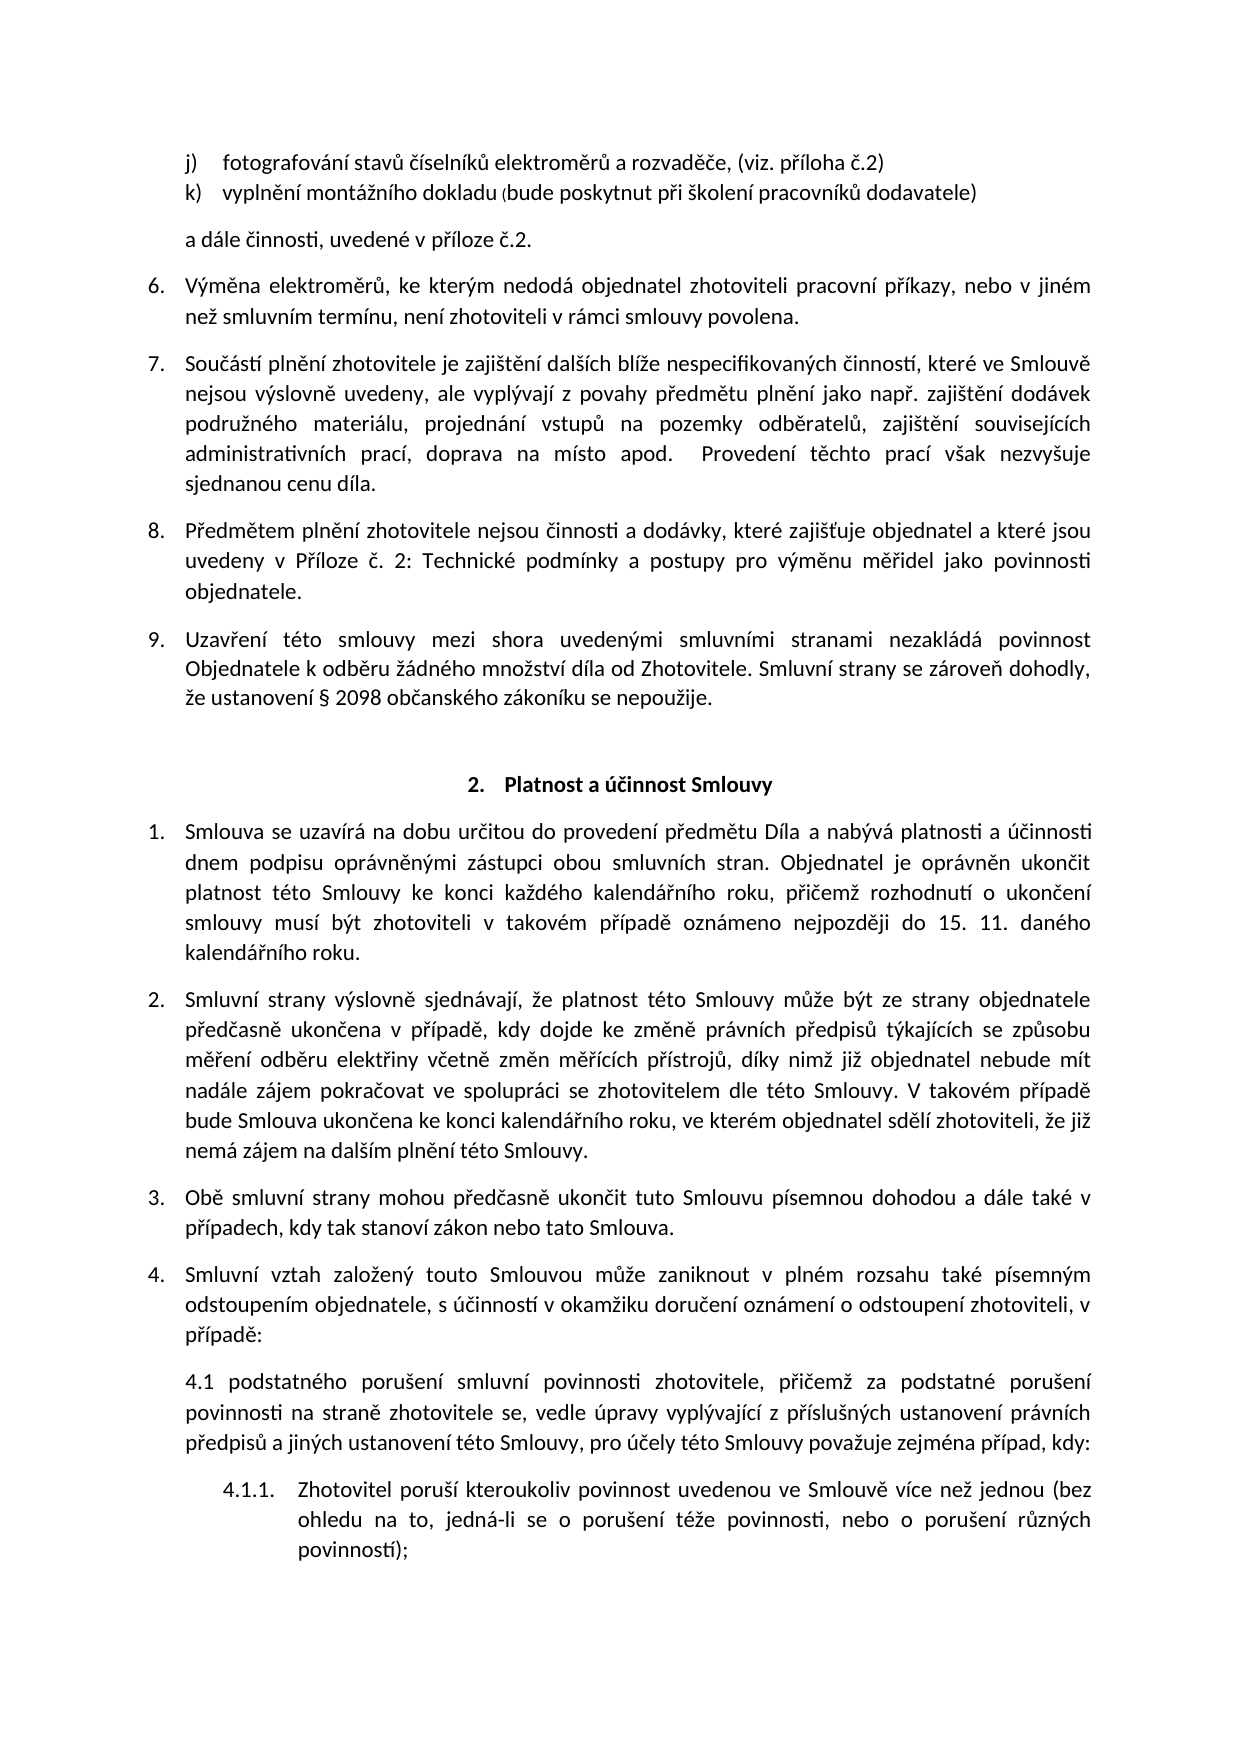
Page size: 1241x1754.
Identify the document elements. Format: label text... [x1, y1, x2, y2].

list Předmětem plnění zhotovitele nejsou činnosti a dodávky, které zajišťuje objednatel a které jsou uvedeny v Příloze č. 2: Technické podmínky a postupy pro výměnu měřidel jako povinnosti objednatele. [148, 516, 1093, 605]
list Obě smluvní strany mohou předčasně ukončit tuto Smlouvu písemnou dohodou a dále také v případech, kdy tak stanoví zákon nebo tato Smlouva. [148, 1183, 1093, 1241]
list vyplnění montážního dokladu (bude poskytnut při školení pracovníků dodavatele) [185, 178, 1093, 206]
text 4.1 podstatného porušení smluvní povinnosti zhotovitele, přičemž za podstatné porušení povinnosti na straně zhotovitele se, vedle úpravy vyplývající z příslušných ustanovení právních předpisů a jiných ustanovení této Smlouvy, pro účely této Smlouvy považuje zejména případ, kdy: [185, 1367, 1093, 1456]
list Zhotovitel poruší kteroukoliv povinnost uvedenou ve Smlouvě více než jednou (bez ohledu na to, jedná-li se o porušení téže povinnosti, nebo o porušení různých povinností); [223, 1475, 1093, 1563]
list Smlouva se uzavírá na dobu určitou do provedení předmětu Díla a nabývá platnosti a účinnosti dnem podpisu oprávněnými zástupci obou smluvních stran. Objednatel je oprávněn ukončit platnost této Smlouvy ke konci každého kalendářního roku, přičemž rozhodnutí o ukončení smlouvy musí být zhotoviteli v takovém případě oznámeno nejpozději do 15. 11. daného kalendářního roku. [148, 817, 1093, 966]
list Výměna elektroměrů, ke kterým nedodá objednatel zhotoviteli pracovní příkazy, nebo v jiném než smluvním termínu, není zhotoviteli v rámci smlouvy povolena. [148, 272, 1093, 330]
list Smluvní strany výslovně sjednávají, že platnost této Smlouvy může být ze strany objednatele předčasně ukončena v případě, kdy dojde ke změně právních předpisů týkajících se způsobu měření odběru elektřiny včetně změn měřících přístrojů, díky nimž již objednatel nebude mít nadále zájem pokračovat ve spolupráci se zhotovitelem dle této Smlouvy. V takovém případě bude Smlouva ukončena ke konci kalendářního roku, ve kterém objednatel sdělí zhotoviteli, že již nemá zájem na dalším plnění této Smlouvy. [148, 985, 1093, 1164]
text a dále činnosti, uvedené v příloze č.2. [185, 225, 1093, 253]
list Součástí plnění zhotovitele je zajištění dalších blíže nespecifikovaných činností, které ve Smlouvě nejsou výslovně uvedeny, ale vyplývají z povahy předmětu plnění jako např. zajištění dodávek podružného materiálu, projednání vstupů na pozemky odběratelů, zajištění souvisejících administrativních prací, doprava na místo apod. Provedení těchto prací však nezvyšuje sjednanou cenu díla. [148, 349, 1093, 497]
list Platnost a účinnost Smlouvy [148, 771, 1093, 798]
list fotografování stavů číselníků elektroměrů a rozvaděče, (viz. příloha č.2) [185, 148, 1093, 176]
list Smluvní vztah založený touto Smlouvou může zaniknout v plném rozsahu také písemným odstoupením objednatele, s účinností v okamžiku doručení oznámení o odstoupení zhotoviteli, v případě: [148, 1260, 1093, 1348]
list Uzavření této smlouvy mezi shora uvedenými smluvními stranami nezakládá povinnost Objednatele k odběru žádného množství díla od Zhotovitele. Smluvní strany se zároveň dohodly, že ustanovení § 2098 občanského zákoníku se nepoužije. [148, 624, 1093, 711]
